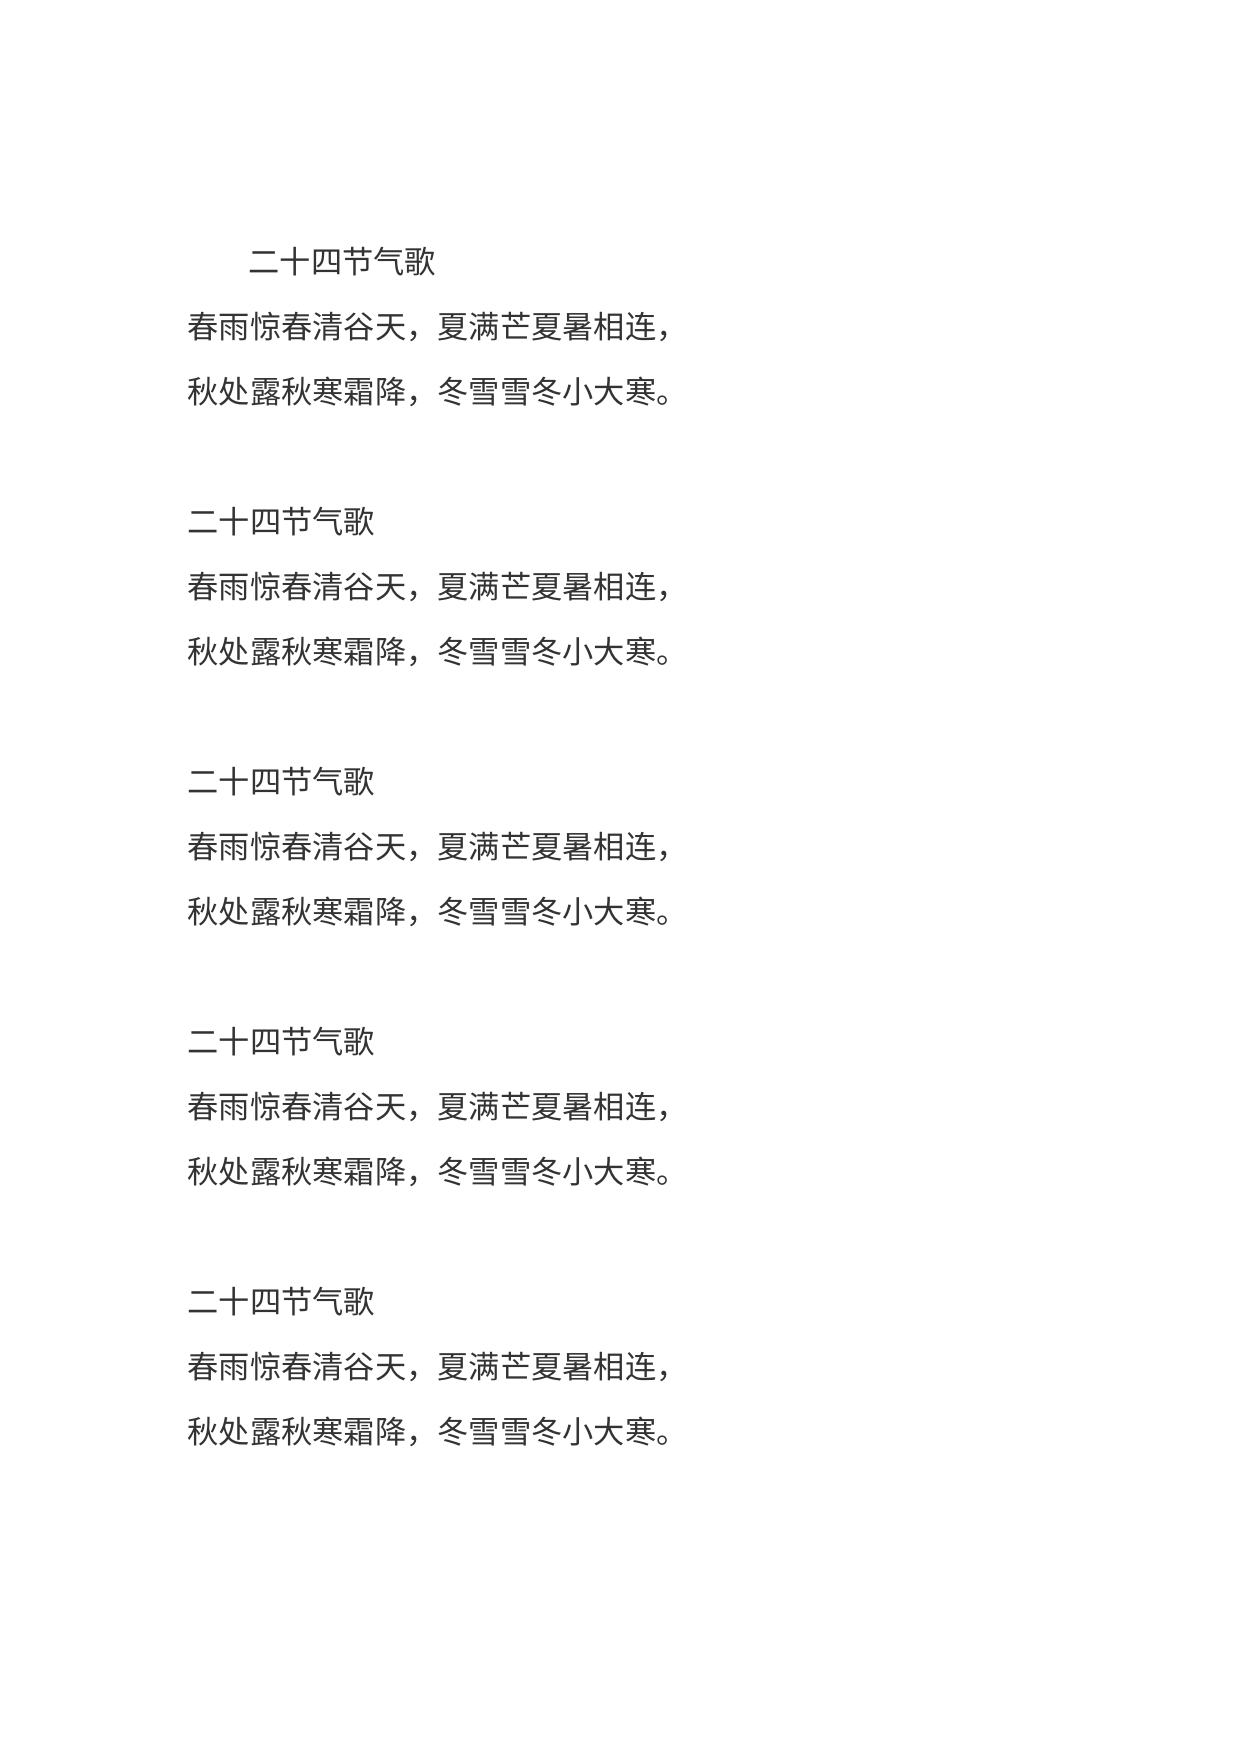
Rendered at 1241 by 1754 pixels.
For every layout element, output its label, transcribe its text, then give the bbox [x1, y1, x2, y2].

text 二十四节气歌 [187, 1007, 1053, 1072]
text 二十四节气歌 [187, 487, 1053, 552]
text 春雨惊春清谷天，夏满芒夏暑相连， 秋处露秋寒霜降，冬雪雪冬小大寒。 [187, 1332, 1053, 1462]
text 二十四节气歌 [187, 1267, 1053, 1332]
text 二十四节气歌 [187, 747, 1053, 812]
text 春雨惊春清谷天，夏满芒夏暑相连， 秋处露秋寒霜降，冬雪雪冬小大寒。 [187, 812, 1053, 942]
text 二十四节气歌 [187, 227, 1053, 292]
text 春雨惊春清谷天，夏满芒夏暑相连， 秋处露秋寒霜降，冬雪雪冬小大寒。 [187, 292, 1053, 422]
text 春雨惊春清谷天，夏满芒夏暑相连， 秋处露秋寒霜降，冬雪雪冬小大寒。 [187, 1072, 1053, 1202]
text 春雨惊春清谷天，夏满芒夏暑相连， 秋处露秋寒霜降，冬雪雪冬小大寒。 [187, 552, 1053, 682]
